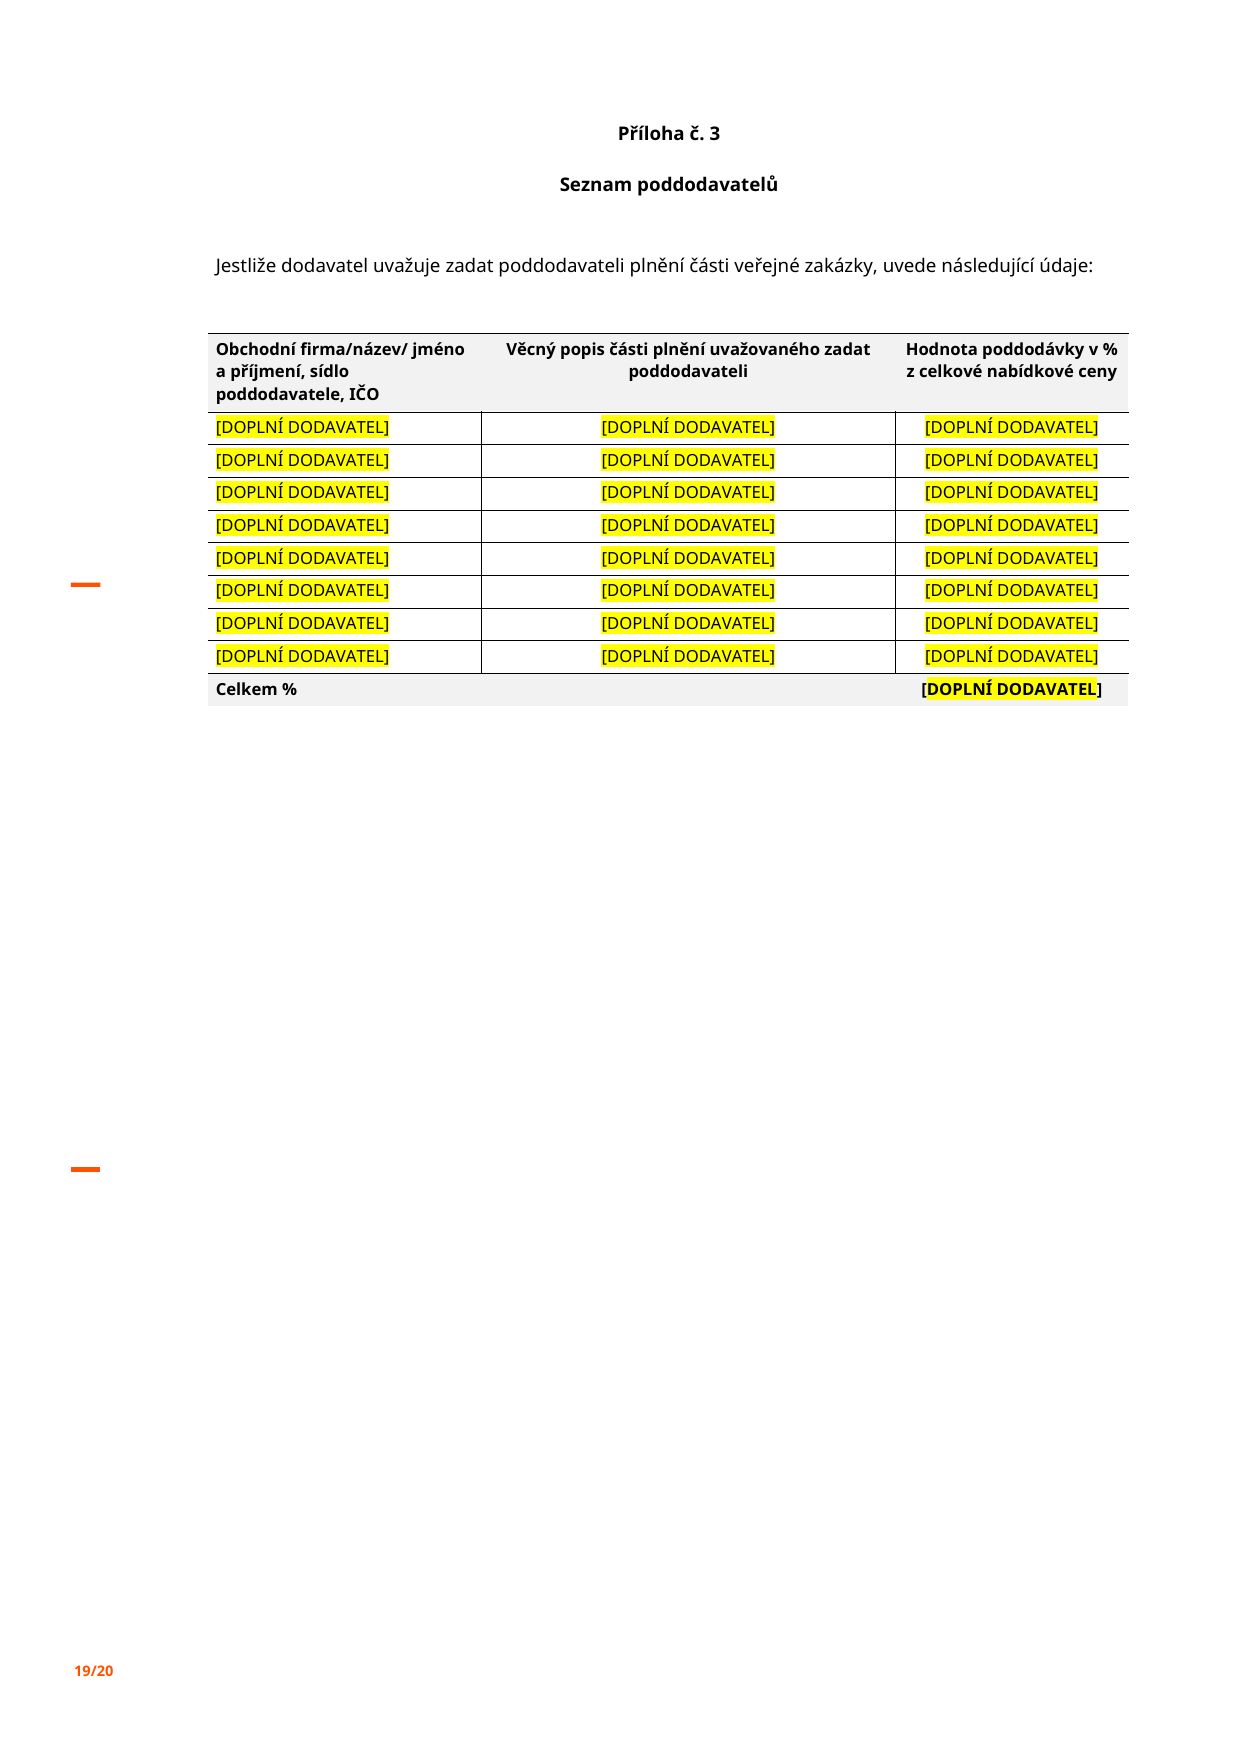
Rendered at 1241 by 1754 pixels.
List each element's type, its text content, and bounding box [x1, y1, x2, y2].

table_cell [DOPLNÍ DODAVATEL] [896, 609, 1128, 640]
text Příloha č. 3 [216, 121, 1122, 146]
table_cell [DOPLNÍ DODAVATEL] [482, 478, 895, 509]
table_cell [DOPLNÍ DODAVATEL] [896, 511, 1128, 542]
table_cell [DOPLNÍ DODAVATEL] [895, 674, 1128, 706]
table_cell [DOPLNÍ DODAVATEL] [208, 641, 481, 673]
text Seznam poddodavatelů [216, 171, 1122, 197]
table_cell [DOPLNÍ DODAVATEL] [208, 511, 481, 542]
table_cell [DOPLNÍ DODAVATEL] [482, 511, 895, 542]
table_cell [DOPLNÍ DODAVATEL] [208, 576, 481, 608]
table_header Hodnota poddodávky v % z celkové nabídkové ceny [895, 334, 1128, 411]
table_header Obchodní firma/název/ jméno a příjmení, sídlo poddodavatele, IČO [208, 334, 481, 411]
table_cell [DOPLNÍ DODAVATEL] [482, 445, 895, 477]
table_cell [DOPLNÍ DODAVATEL] [208, 609, 481, 640]
table_cell [DOPLNÍ DODAVATEL] [896, 641, 1128, 673]
table_cell [481, 674, 895, 706]
text Jestliže dodavatel uvažuje zadat poddodavateli plnění části veřejné zakázky, uvede následující údaje: [216, 252, 1122, 278]
table_cell [DOPLNÍ DODAVATEL] [896, 413, 1128, 444]
table_cell [DOPLNÍ DODAVATEL] [896, 445, 1128, 477]
table_cell [DOPLNÍ DODAVATEL] [208, 445, 481, 477]
table_cell [DOPLNÍ DODAVATEL] [896, 478, 1128, 509]
table_cell [DOPLNÍ DODAVATEL] [896, 543, 1128, 575]
table_cell [DOPLNÍ DODAVATEL] [208, 543, 481, 575]
table_cell [DOPLNÍ DODAVATEL] [482, 413, 895, 444]
table_cell [DOPLNÍ DODAVATEL] [208, 478, 481, 509]
table_cell [DOPLNÍ DODAVATEL] [482, 609, 895, 640]
table_cell [DOPLNÍ DODAVATEL] [208, 413, 481, 444]
table_cell [DOPLNÍ DODAVATEL] [482, 641, 895, 673]
table_cell Celkem % [208, 674, 481, 706]
table_cell [DOPLNÍ DODAVATEL] [482, 543, 895, 575]
table_cell [DOPLNÍ DODAVATEL] [482, 576, 895, 608]
table_header Věcný popis části plnění uvažovaného zadat poddodavateli [481, 334, 895, 411]
table_cell [DOPLNÍ DODAVATEL] [896, 576, 1128, 608]
